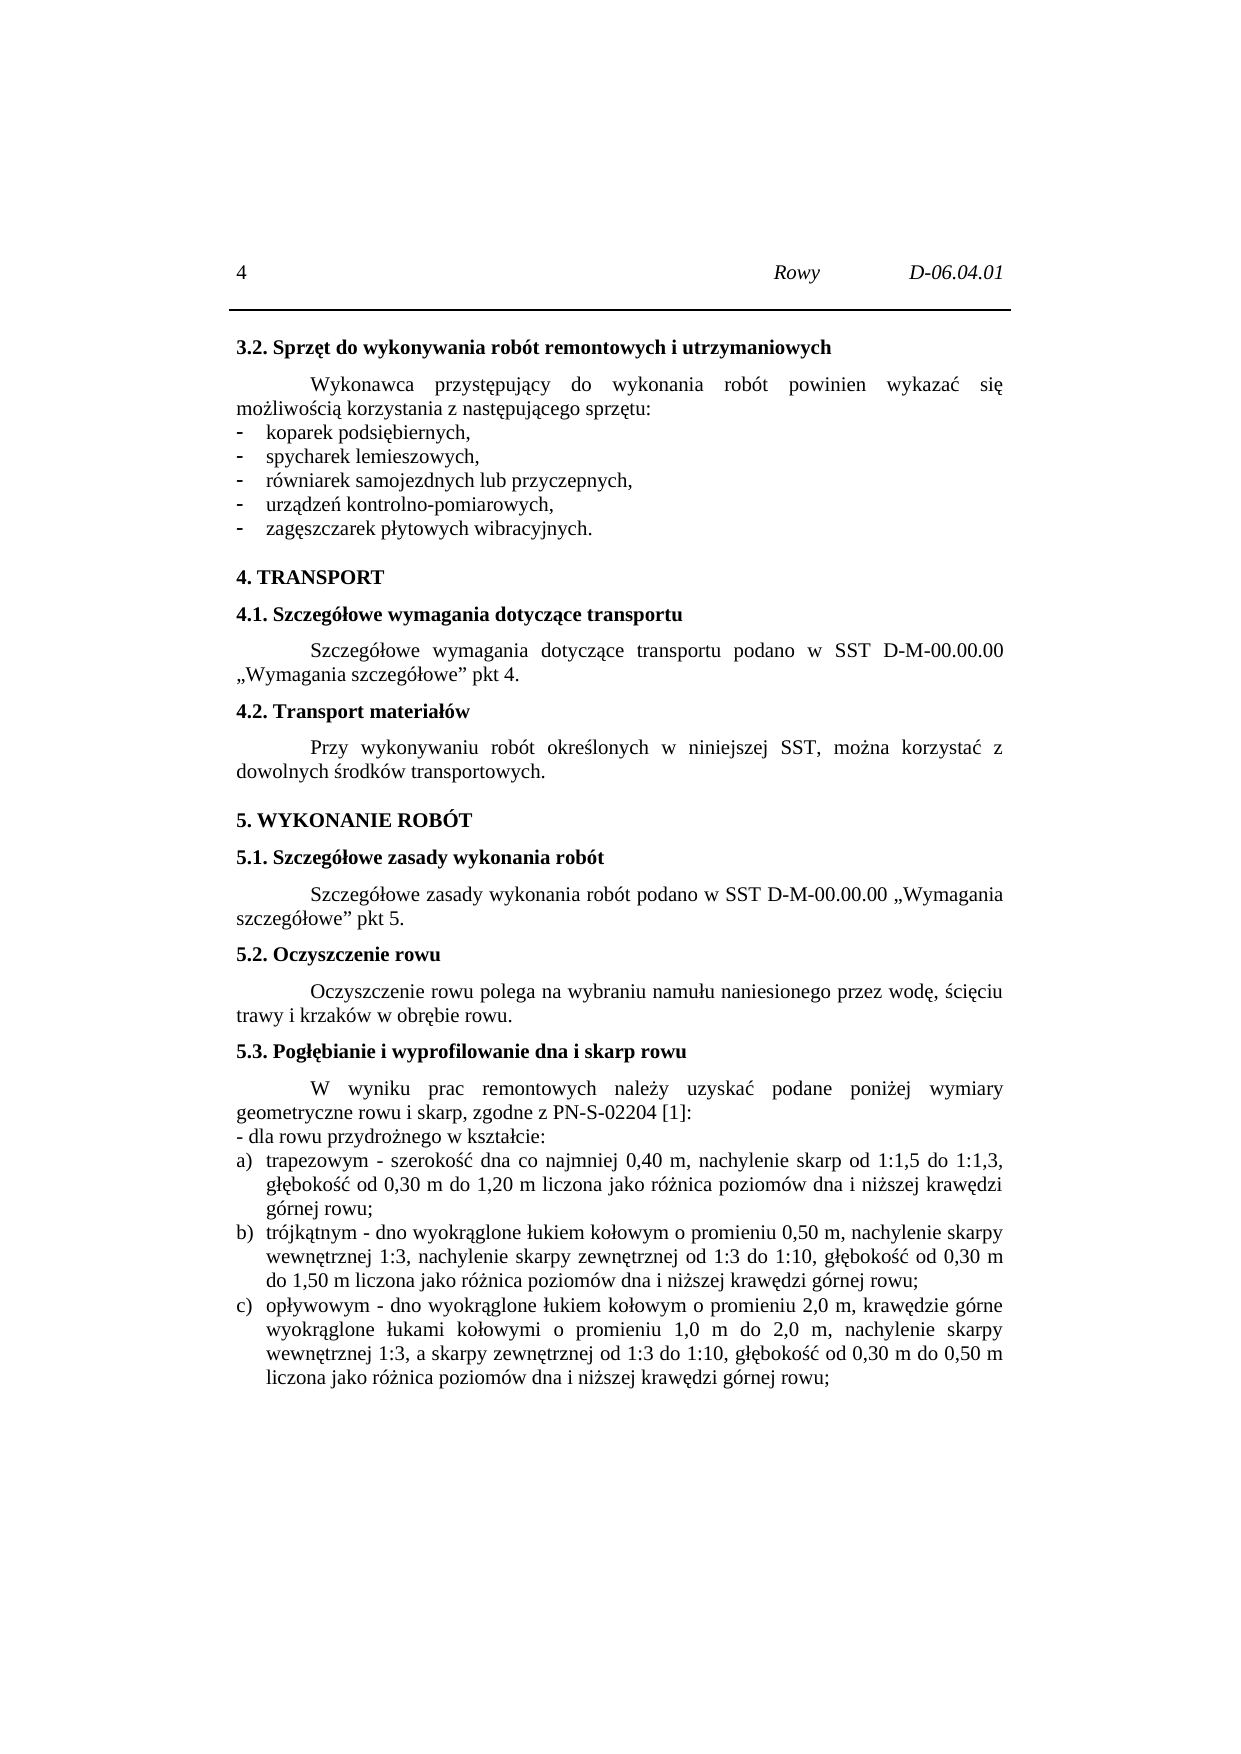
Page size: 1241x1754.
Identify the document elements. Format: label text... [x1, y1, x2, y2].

subtitle 5.2. Oczyszczenie rowu [236, 942, 1004, 966]
subtitle 4.2. Transport materiałów [236, 699, 1004, 723]
text Przy wykonywaniu robót określonych w niniejszej SST, można korzystać z dowolnych środków transportowych. [236, 735, 1004, 783]
subtitle 5.3. Pogłębianie i wyprofilowanie dna i skarp rowu [236, 1039, 1004, 1063]
text W wyniku prac remontowych należy uzyskać podane poniżej wymiary geometryczne rowu i skarp, zgodne z PN-S-02204 [1]: [236, 1076, 1004, 1124]
text Oczyszczenie rowu polega na wybraniu namułu naniesionego przez wodę, ścięciu trawy i krzaków w obrębie rowu. [236, 979, 1004, 1027]
list trójkątnym - dno wyokrąglone łukiem kołowym o promieniu 0,50 m, nachylenie skarpy wewnętrznej 1:3, nachylenie skarpy zewnętrznej od 1:3 do 1:10, głębokość od 0,30 m do 1,50 m liczona jako różnica poziomów dna i niższej krawędzi górnej rowu; [236, 1220, 1004, 1292]
subtitle 3.2. Sprzęt do wykonywania robót remontowych i utrzymaniowych [236, 335, 1004, 359]
list spycharek lemieszowych, [236, 444, 1004, 468]
list urządzeń kontrolno-pomiarowych, [236, 492, 1004, 516]
subtitle 4. TRANSPORT [236, 565, 1004, 589]
list opływowym - dno wyokrąglone łukiem kołowym o promieniu 2,0 m, krawędzie górne wyokrąglone łukami kołowymi o promieniu 1,0 m do 2,0 m, nachylenie skarpy wewnętrznej 1:3, a skarpy zewnętrznej od 1:3 do 1:10, głębokość od 0,30 m do 0,50 m liczona jako różnica poziomów dna i niższej krawędzi górnej rowu; [236, 1292, 1004, 1389]
list zagęszczarek płytowych wibracyjnych. [236, 516, 1004, 540]
text - dla rowu przydrożnego w kształcie: [236, 1124, 1004, 1148]
list koparek podsiębiernych, [236, 420, 1004, 444]
text Szczegółowe zasady wykonania robót podano w SST D-M-00.00.00 „Wymagania szczegółowe” pkt 5. [236, 882, 1004, 930]
text Szczegółowe wymagania dotyczące transportu podano w SST D-M-00.00.00 „Wymagania szczegółowe” pkt 4. [236, 638, 1004, 686]
text Wykonawca przystępujący do wykonania robót powinien wykazać się możliwością korzystania z następującego sprzętu: [236, 372, 1004, 420]
subtitle 4.1. Szczegółowe wymagania dotyczące transportu [236, 602, 1004, 626]
list równiarek samojezdnych lub przyczepnych, [236, 468, 1004, 492]
subtitle 5. WYKONANIE ROBÓT [236, 808, 1004, 832]
list trapezowym - szerokość dna co najmniej 0,40 m, nachylenie skarp od 1:1,5 do 1:1,3, głębokość od 0,30 m do 1,20 m liczona jako różnica poziomów dna i niższej krawędzi górnej rowu; [236, 1148, 1004, 1220]
subtitle 5.1. Szczegółowe zasady wykonania robót [236, 845, 1004, 869]
